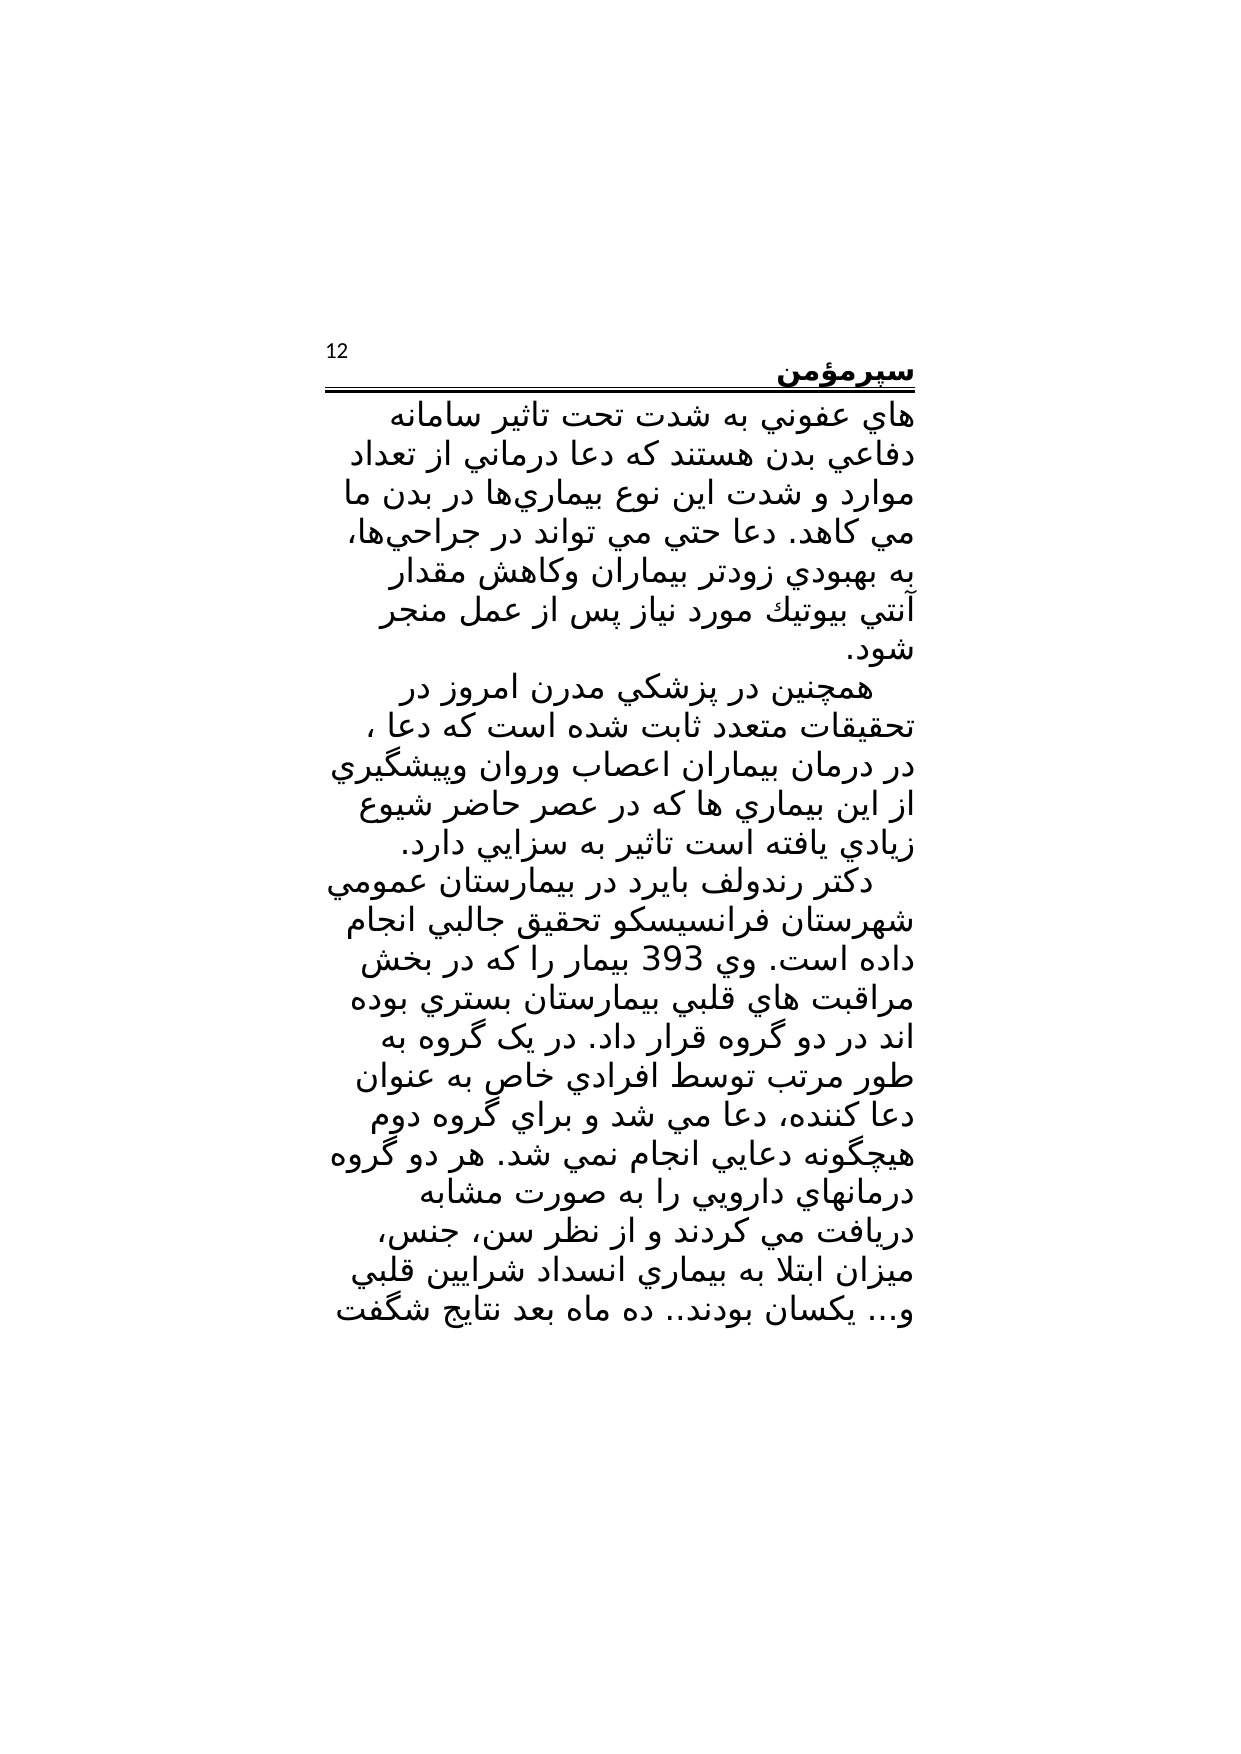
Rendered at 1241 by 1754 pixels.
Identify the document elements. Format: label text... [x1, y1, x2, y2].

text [325, 862, 915, 1328]
text همچنين ‌در پزشكي ‌مدرن ‌امروز در تحقيقات ‌متعدد ثابت ‌شده ‌است‌ که دعا ، در درمان ‌بيماران ‌اعصاب ‌وروان ‌و‌پيشگيري ‌از اين ‌بيماري ‌ها كه ‌در عصر حاضر شيوع ‌زيادي ‌يافته ‌است ‌تاثير به ‌سزايي ‌دارد. [325, 668, 915, 862]
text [325, 396, 915, 668]
